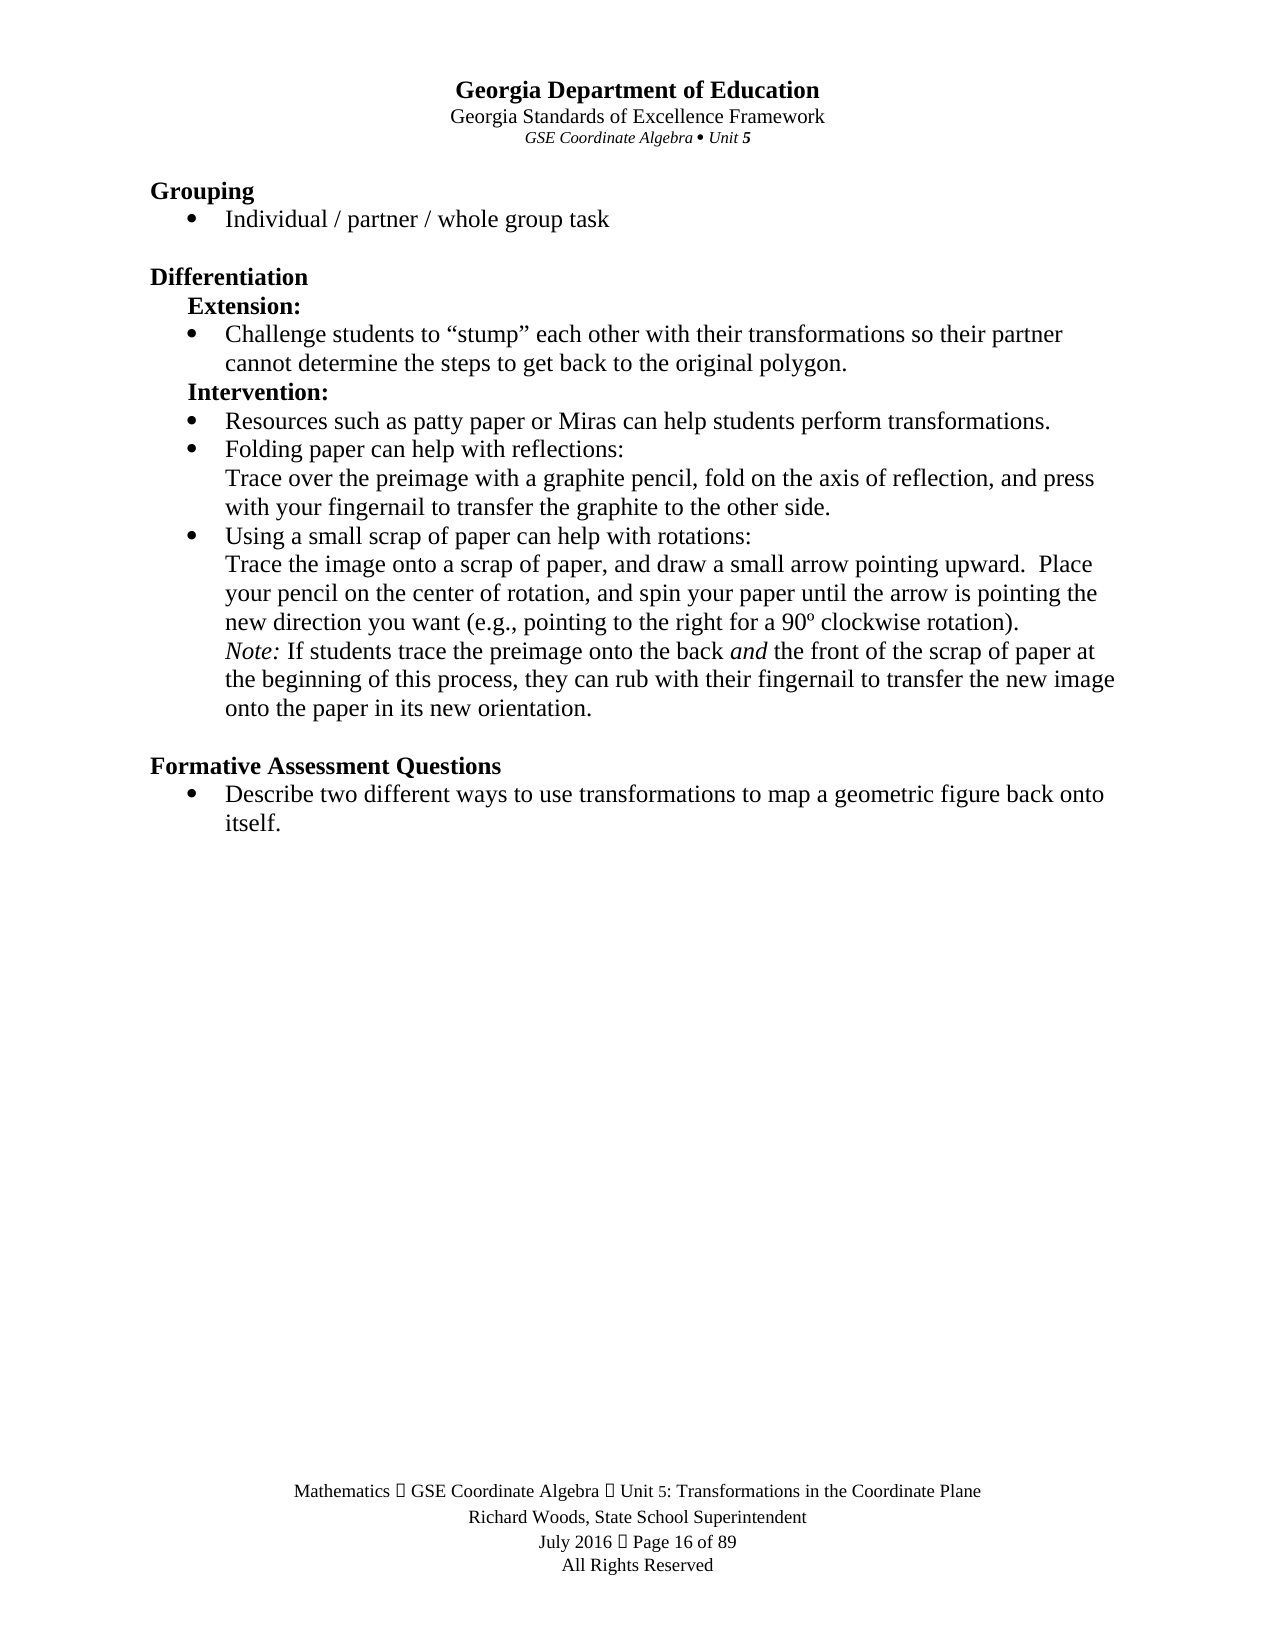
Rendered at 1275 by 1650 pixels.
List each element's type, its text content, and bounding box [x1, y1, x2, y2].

list Describe two different ways to use transformations to map a geometric figure back onto itself. [187, 779, 1125, 837]
text Differentiation [150, 262, 1125, 291]
list Resources such as patty paper or Miras can help students perform transformations. [187, 406, 1125, 434]
text Formative Assessment Questions [150, 751, 1125, 779]
text Grouping [150, 176, 1125, 204]
text Intervention: [150, 377, 1125, 406]
list Individual / partner / whole group task [187, 204, 1125, 233]
list Challenge students to “stump” each other with their transformations so their partner cannot determine the steps to get back to the original polygon. [187, 319, 1125, 377]
list Folding paper can help with reflections: Trace over the preimage with a graphite pencil, fold on the axis of reflection, and press with your fingernail to transfer the graphite to the other side. [187, 434, 1125, 521]
list Using a small scrap of paper can help with rotations: Trace the image onto a scrap of paper, and draw a small arrow pointing upward. Place your pencil on the center of rotation, and spin your paper until the arrow is pointing the new direction you want (e.g., pointing to the right for a 90º clockwise rotation). Note: If students trace the preimage onto the back and the front of the scrap of paper at the beginning of this process, they can rub with their fingernail to transfer the new image onto the paper in its new orientation. [187, 521, 1125, 722]
text Extension: [150, 291, 1125, 319]
